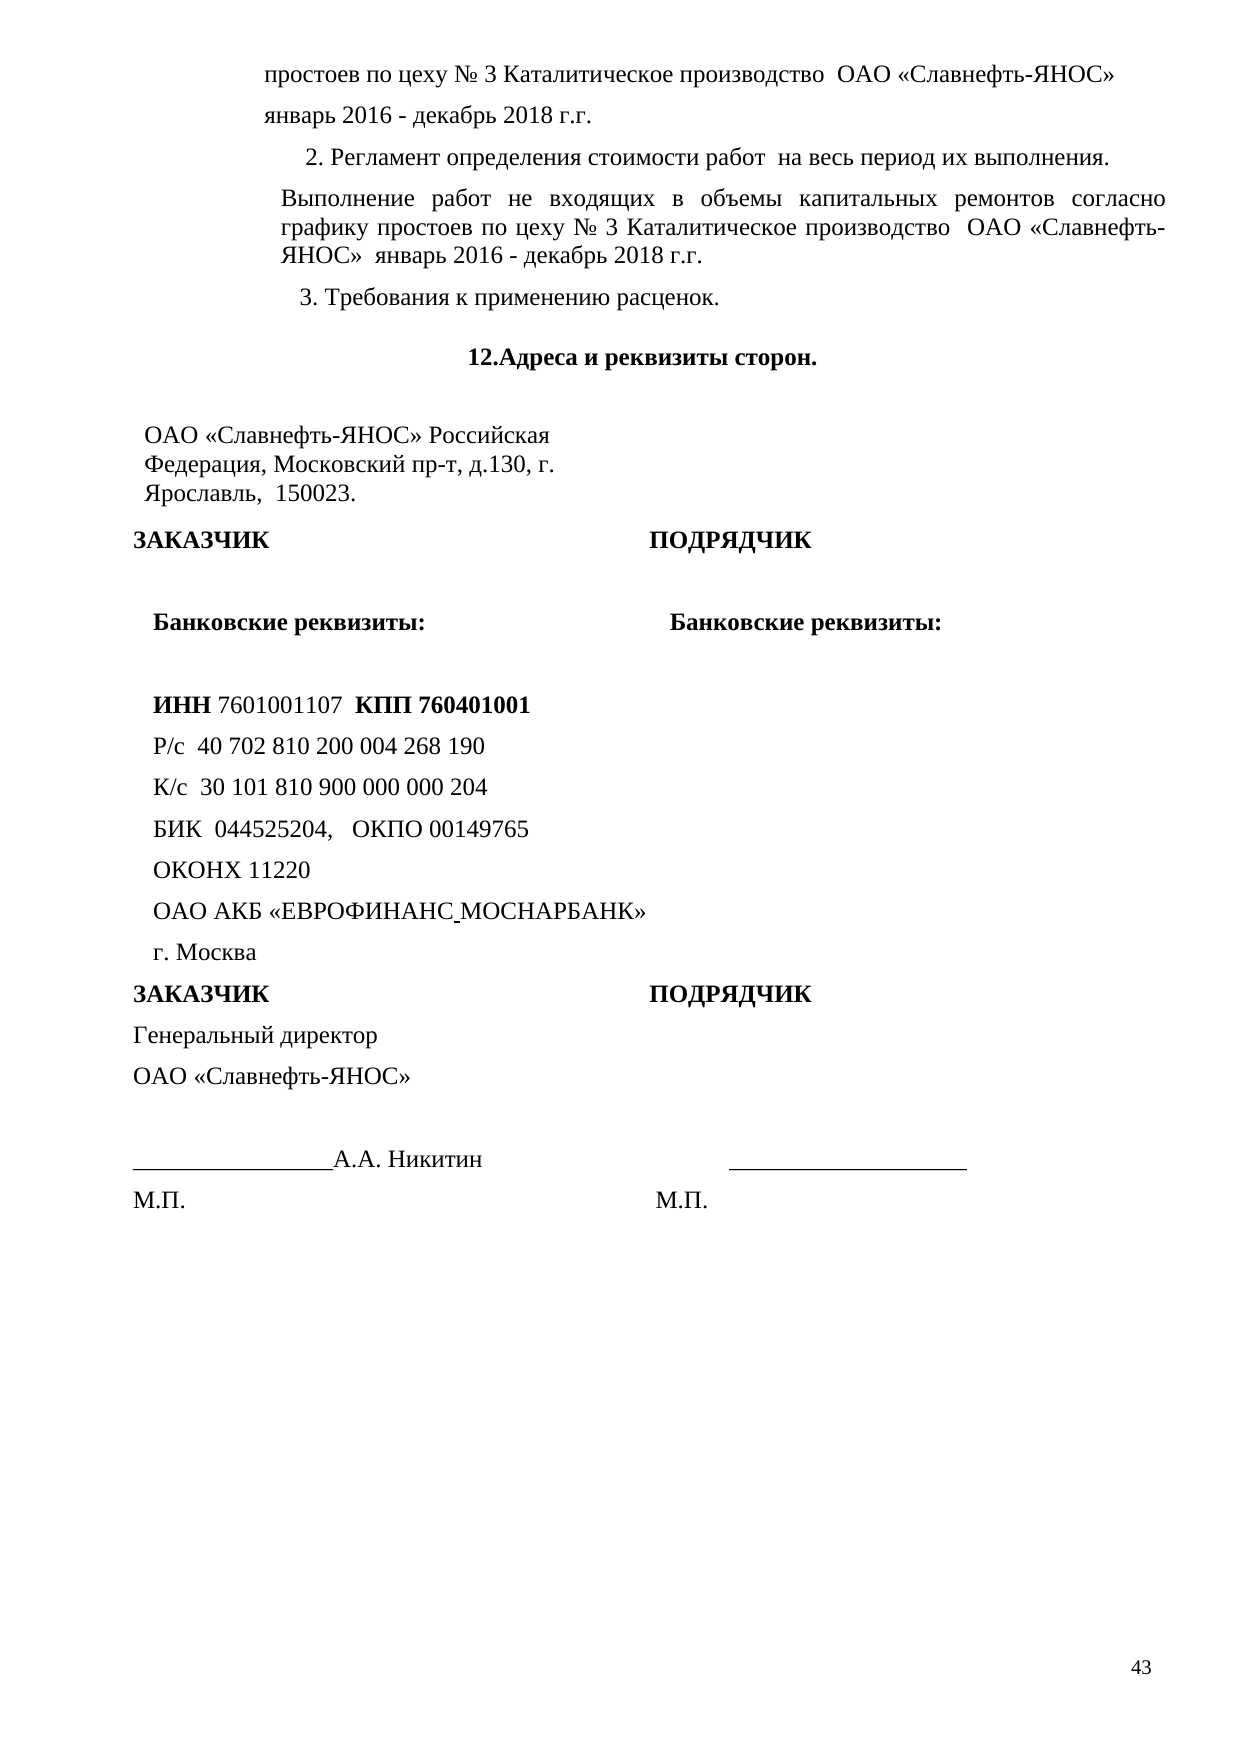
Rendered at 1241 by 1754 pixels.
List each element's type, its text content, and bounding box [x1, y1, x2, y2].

text ЗАКАЗЧИК ПОДРЯДЧИК [133, 979, 1152, 1007]
text ОАО «Славнефть-ЯНОС» [133, 1061, 1152, 1090]
text Генеральный директор [133, 1020, 1152, 1049]
table_header Банковские реквизиты: ИНН 7601001107 КПП 760401001 Р/с 40 702 810 200 004 268 190 К/с 30 101 810 900 000 000 204 БИК 044525204, ОКПО 00149765 ОКОНХ 11220 ОАО АКБ «ЕВРОФИНАНС МОСНАРБАНК» г. Москва [142, 595, 658, 966]
text январь 2016 - декабрь 2018 г.г. [133, 100, 1152, 129]
text М.П. М.П. [133, 1185, 1152, 1214]
text простоев по цеху № 3 Каталитическое производство ОАО «Славнефть-ЯНОС» [133, 59, 1152, 88]
text 2. Регламент определения стоимости работ на весь период их выполнения. [143, 142, 1166, 170]
text 12.Адреса и реквизиты сторон. [133, 342, 1152, 371]
text 3. Требования к применению расценок. [281, 282, 1166, 310]
table_header Банковские реквизиты: [658, 595, 1143, 966]
text ________________А.А. Никитин ___________________ [133, 1144, 1152, 1172]
text Выполнение работ не входящих в объемы капитальных ремонтов согласно графику простоев по цеху № 3 Каталитическое производство ОАО «Славнефть-ЯНОС» январь 2016 - декабрь 2018 г.г. [281, 183, 1166, 269]
text ЗАКАЗЧИК ПОДРЯДЧИК [133, 383, 1152, 554]
